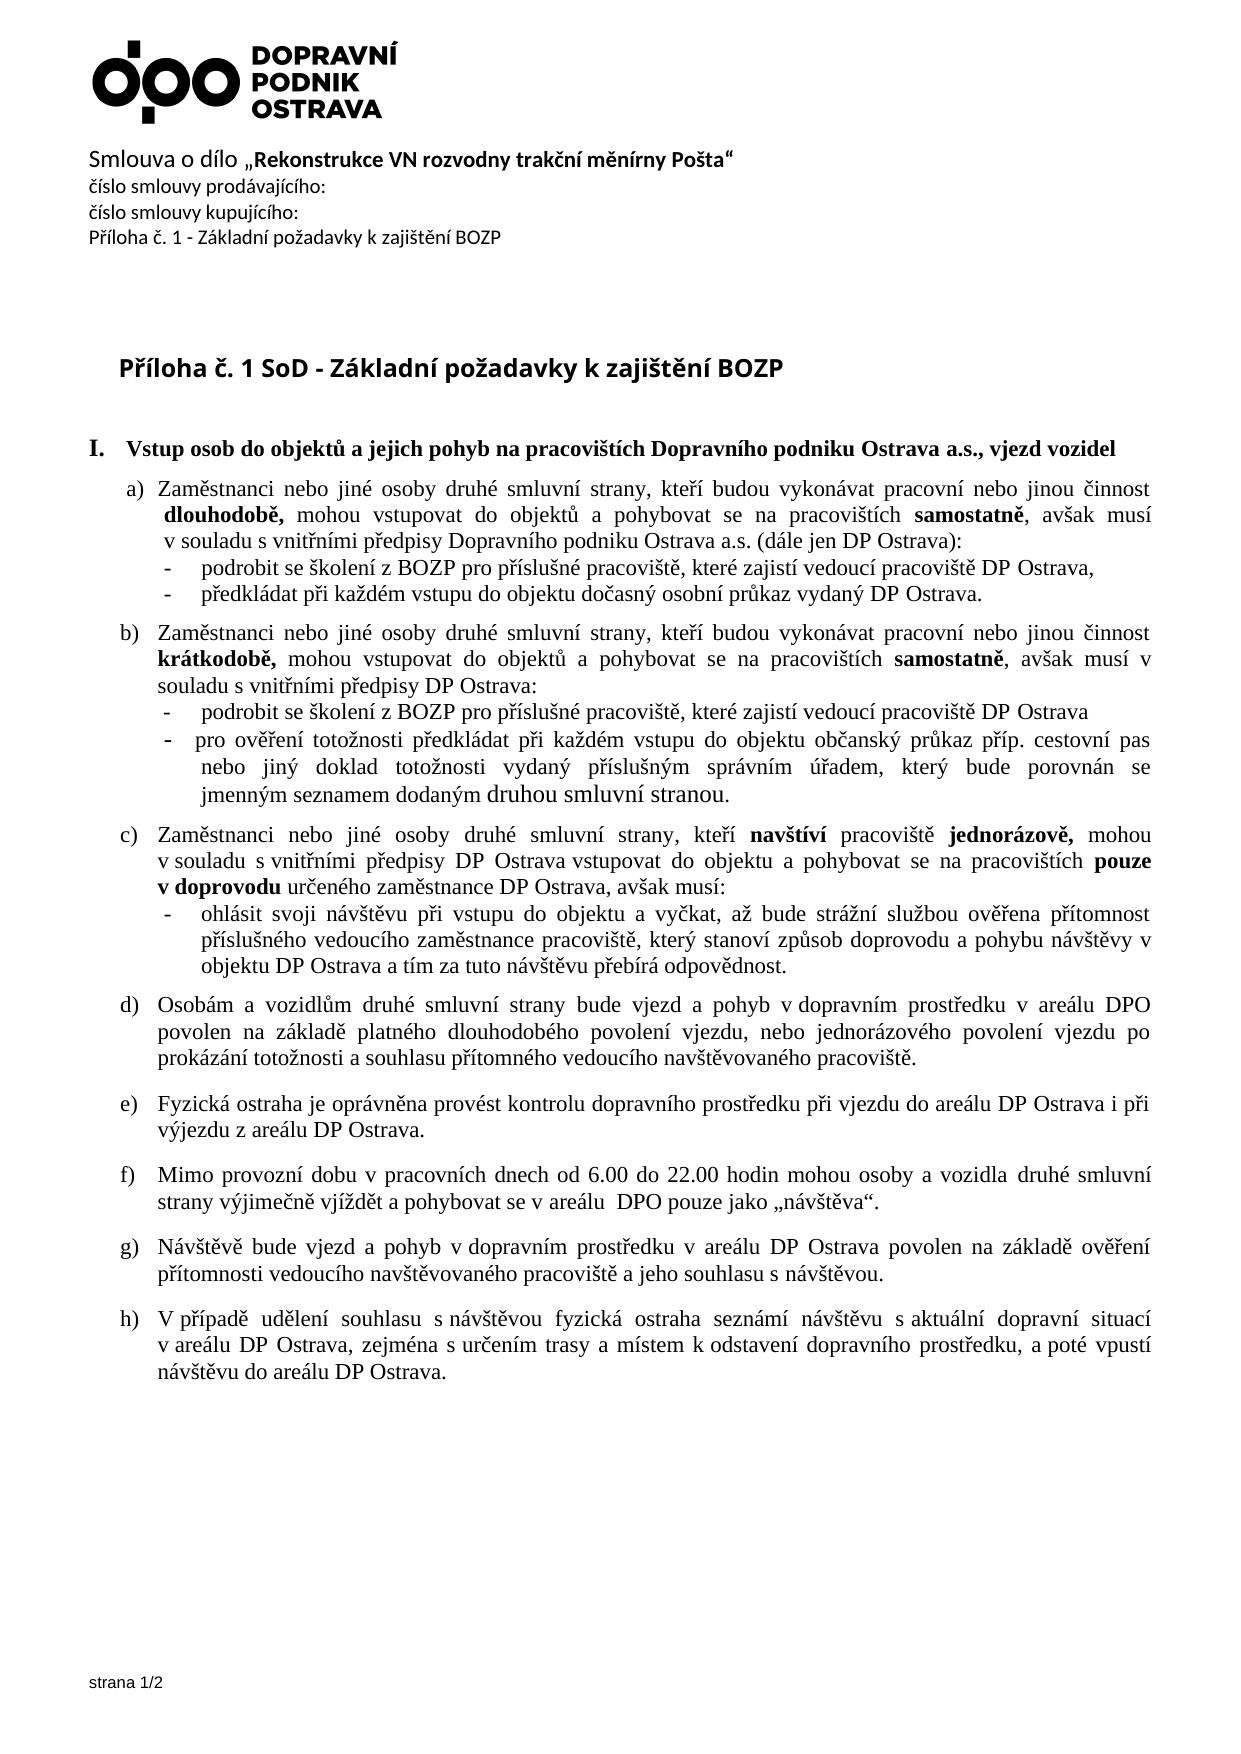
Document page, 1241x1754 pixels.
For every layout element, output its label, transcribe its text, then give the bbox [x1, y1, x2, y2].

list pro ověření totožnosti předkládat při každém vstupu do objektu občanský průkaz příp. cestovní pas nebo jiný doklad totožnosti vydaný příslušným správním úřadem, který bude porovnán se jmenným seznamem dodaným druhou smluvní stranou. [164, 724, 1152, 808]
picture [92, 40, 399, 124]
text I. Vstup osob do objektů a jejich pohyb na pracovištích Dopravního podniku Ostrava a.s., vjezd vozidel [89, 433, 1152, 462]
list Fyzická ostraha je oprávněna provést kontrolu dopravního prostředku při vjezdu do areálu DP Ostrava i při výjezdu z areálu DP Ostrava. [120, 1089, 1152, 1142]
subtitle Příloha č. 1 SoD - Základní požadavky k zajištění BOZP [118, 353, 1152, 383]
list Osobám a vozidlům druhé smluvní strany bude vjezd a pohyb v dopravním prostředku v areálu DPO povolen na základě platného dlouhodobého povolení vjezdu, nebo jednorázového povolení vjezdu po prokázání totožnosti a souhlasu přítomného vedoucího navštěvovaného pracoviště. [120, 991, 1152, 1070]
text - podrobit se školení z BOZP pro příslušné pracoviště, které zajistí vedoucí pracoviště DP Ostrava, [164, 554, 1152, 580]
text - podrobit se školení z BOZP pro příslušné pracoviště, které zajistí vedoucí pracoviště DP Ostrava [157, 698, 1152, 724]
list Zaměstnanci nebo jiné osoby druhé smluvní strany, kteří budou vykonávat pracovní nebo jinou činnost krátkodobě, mohou vstupovat do objektů a pohybovat se na pracovištích samostatně, avšak musí v souladu s vnitřními předpisy DP Ostrava: [120, 619, 1152, 698]
list Mimo provozní dobu v pracovních dnech od 6.00 do 22.00 hodin mohou osoby a vozidla druhé smluvní strany výjimečně vjíždět a pohybovat se v areálu DPO pouze jako „návštěva“. [120, 1161, 1152, 1214]
list Zaměstnanci nebo jiné osoby druhé smluvní strany, kteří budou vykonávat pracovní nebo jinou činnost dlouhodobě, mohou vstupovat do objektů a pohybovat se na pracovištích samostatně, avšak musí v souladu s vnitřními předpisy Dopravního podniku Ostrava a.s. (dále jen DP Ostrava): [126, 475, 1152, 554]
text - předkládat při každém vstupu do objektu dočasný osobní průkaz vydaný DP Ostrava. [164, 580, 1152, 606]
list Zaměstnanci nebo jiné osoby druhé smluvní strany, kteří navštíví pracoviště jednorázově, mohou v souladu s vnitřními předpisy DP Ostrava vstupovat do objektu a pohybovat se na pracovištích pouze v doprovodu určeného zaměstnance DP Ostrava, avšak musí: [120, 821, 1152, 900]
list V případě udělení souhlasu s návštěvou fyzická ostraha seznámí návštěvu s aktuální dopravní situací v areálu DP Ostrava, zejména s určením trasy a místem k odstavení dopravního prostředku, a poté vpustí návštěvu do areálu DP Ostrava. [120, 1305, 1152, 1384]
list Návštěvě bude vjezd a pohyb v dopravním prostředku v areálu DP Ostrava povolen na základě ověření přítomnosti vedoucího navštěvovaného pracoviště a jeho souhlasu s návštěvou. [120, 1233, 1152, 1286]
text - ohlásit svoji návštěvu při vstupu do objektu a vyčkat, až bude strážní službou ověřena přítomnost příslušného vedoucího zaměstnance pracoviště, který stanoví způsob doprovodu a pohybu návštěvy v objektu DP Ostrava a tím za tuto návštěvu přebírá odpovědnost. [164, 900, 1152, 979]
